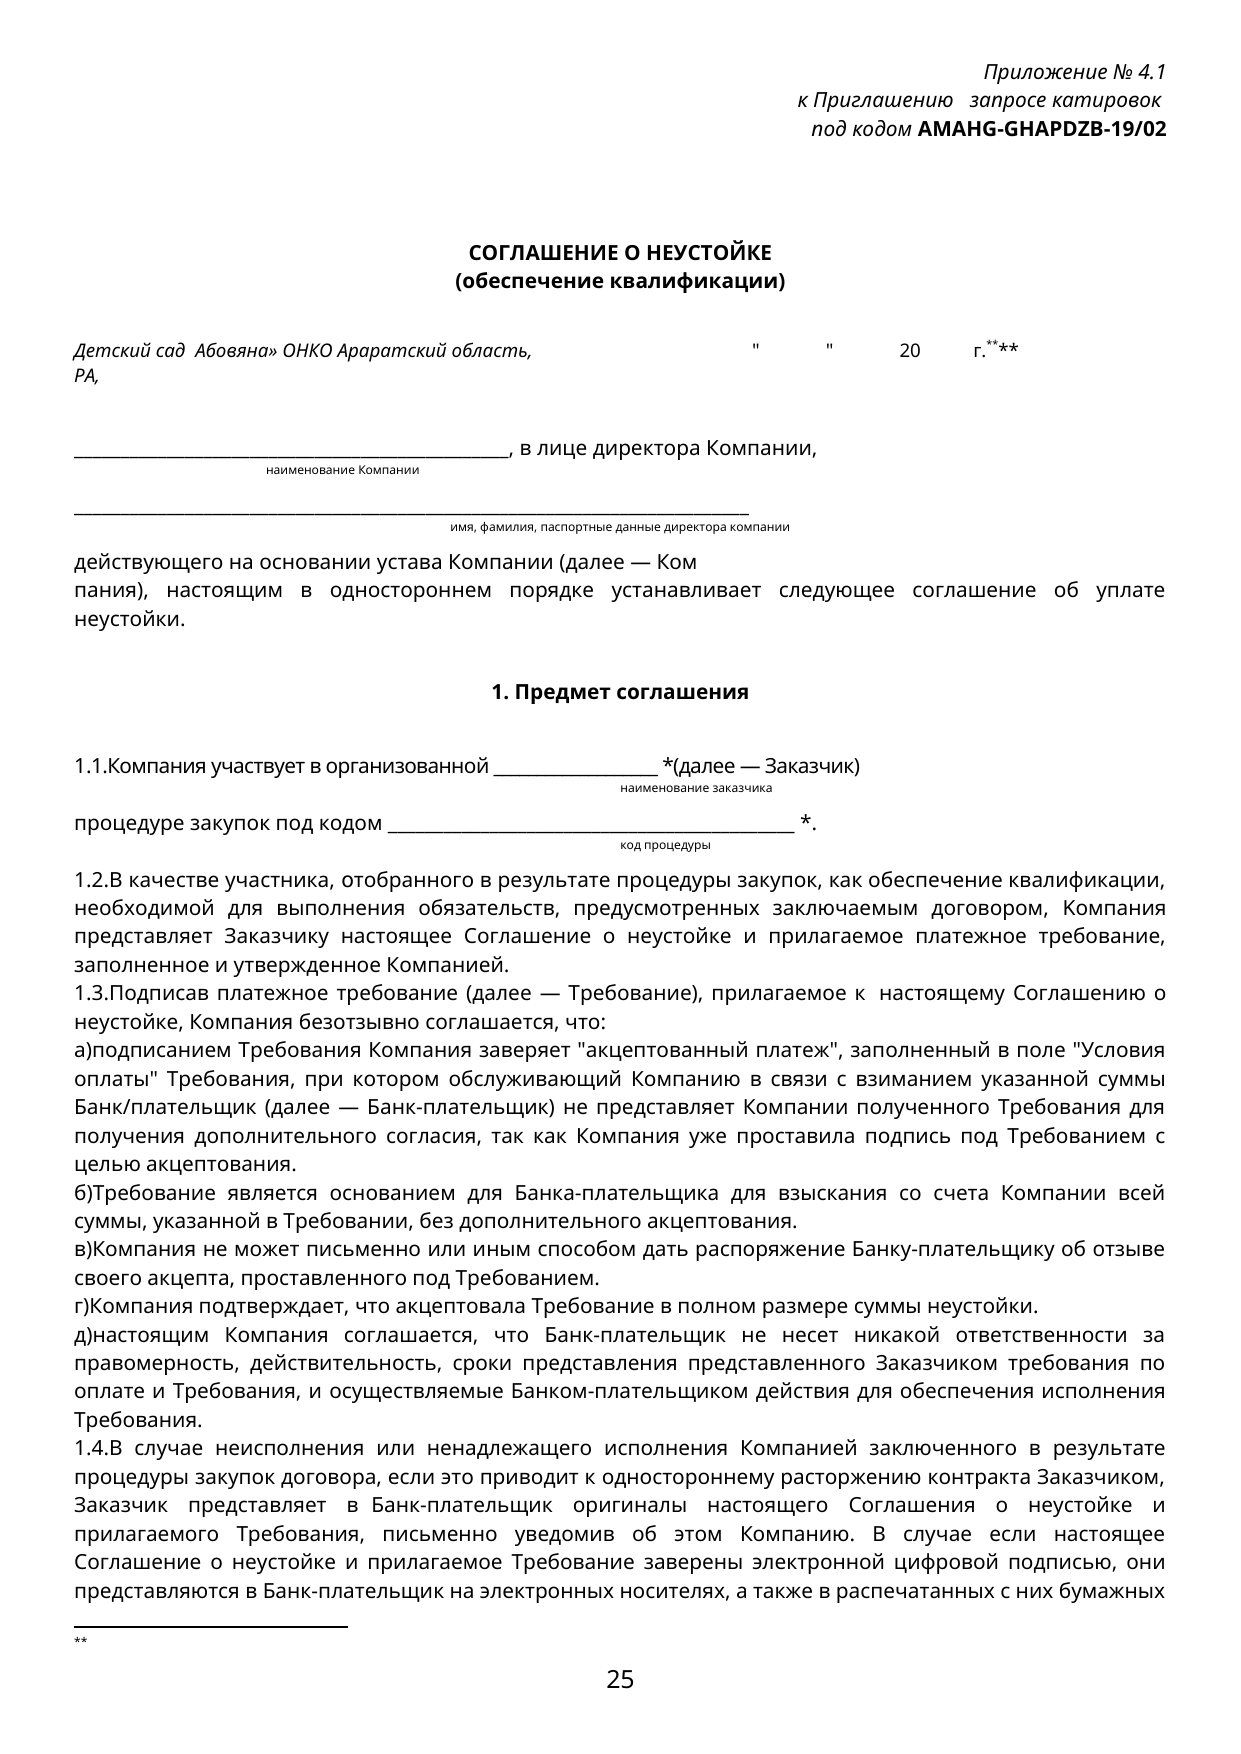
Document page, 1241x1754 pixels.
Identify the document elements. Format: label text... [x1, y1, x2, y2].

table_header Детский сад Абовяна» ОНКО Араратский область, РА, [63, 295, 561, 405]
text действующего на основании устава Компании (далее — Ком [74, 547, 1167, 575]
text а)подписанием Требования Компания заверяет "акцептованный платеж", заполненный в поле "Условия оплаты" Требования, при котором обслуживающий Компанию в связи с взиманием указанной суммы Банк/плательщик (далее — Банк-плательщик) не представляет Компании полученного Требования для получения дополнительного согласия, так как Компания уже проставила подпись под Требованием с целью акцептования. [74, 1035, 1167, 1178]
text _______________________________________________, в лице директора Компании, [74, 433, 1167, 462]
text б)Требование является основанием для Банка-плательщика для взыскания со счета Компании всей суммы, указанной в Требовании, без дополнительного акцептования. [74, 1178, 1167, 1234]
text наименование Компании [266, 462, 1167, 490]
text _________________________________________________________________________ [74, 490, 1167, 518]
text 1. Предмет соглашения [74, 677, 1167, 706]
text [74, 1433, 1167, 1604]
text к Приглашению запросе катировок под кодом АMАHG-GHAPDZB-19/02 [74, 85, 1167, 142]
text д)настоящим Компания соглашается, что Банк-плательщик не несет никакой ответственности за правомерность, действительность, сроки представления представленного Заказчиком требования по оплате и Требования, и осуществляемые Банком-плательщиком действия для обеспечения исполнения Требования. [74, 1320, 1167, 1433]
text имя, фамилия, паспортные данные директора компании [74, 518, 1167, 547]
text г)Компания подтверждает, что акцептовала Требование в полном размере суммы неустойки. [74, 1291, 1167, 1320]
text 1.1.Компания участвует в организованной ___________________ *(далее — Заказчик) [74, 751, 1167, 779]
text (обеспечение квалификации) [74, 266, 1167, 295]
text СОГЛАШЕНИЕ О НЕУСТОЙКЕ [74, 238, 1167, 266]
table_header " " 20 г.** [561, 295, 1030, 405]
text Приложение № 4.1 [74, 57, 1167, 85]
text 1.2.В качестве участника, օтобранного в результате процедуры закупок, как обеспечение квалификации, необходимой для выполнения обязательств, предусмотренных заключаемым договором, Kомпания представляет Заказчику настоящее Соглашение о неустойке и прилагаемое платежное требование, заполненное и утвержденное Компанией. [74, 865, 1167, 978]
text код процедуры [620, 836, 1167, 865]
text 1.3.Подписав платежное требование (далее — Требование), прилагаемое к настоящему Соглашению о неустойке, Компания безотзывно соглашается, что: [74, 978, 1167, 1035]
text наименование заказчика [620, 779, 1167, 808]
text процедуре закупок под кодом ____________________________________________ *. [74, 808, 1167, 836]
text в)Компания не может письменно или иным способом дать распоряжение Банку-плательщику об отзыве своего акцепта, проставленного под Требованием. [74, 1234, 1167, 1291]
text пания), настоящим в одностороннем порядке устанавливает следующее соглашение об уплате неустойки. [74, 575, 1167, 632]
